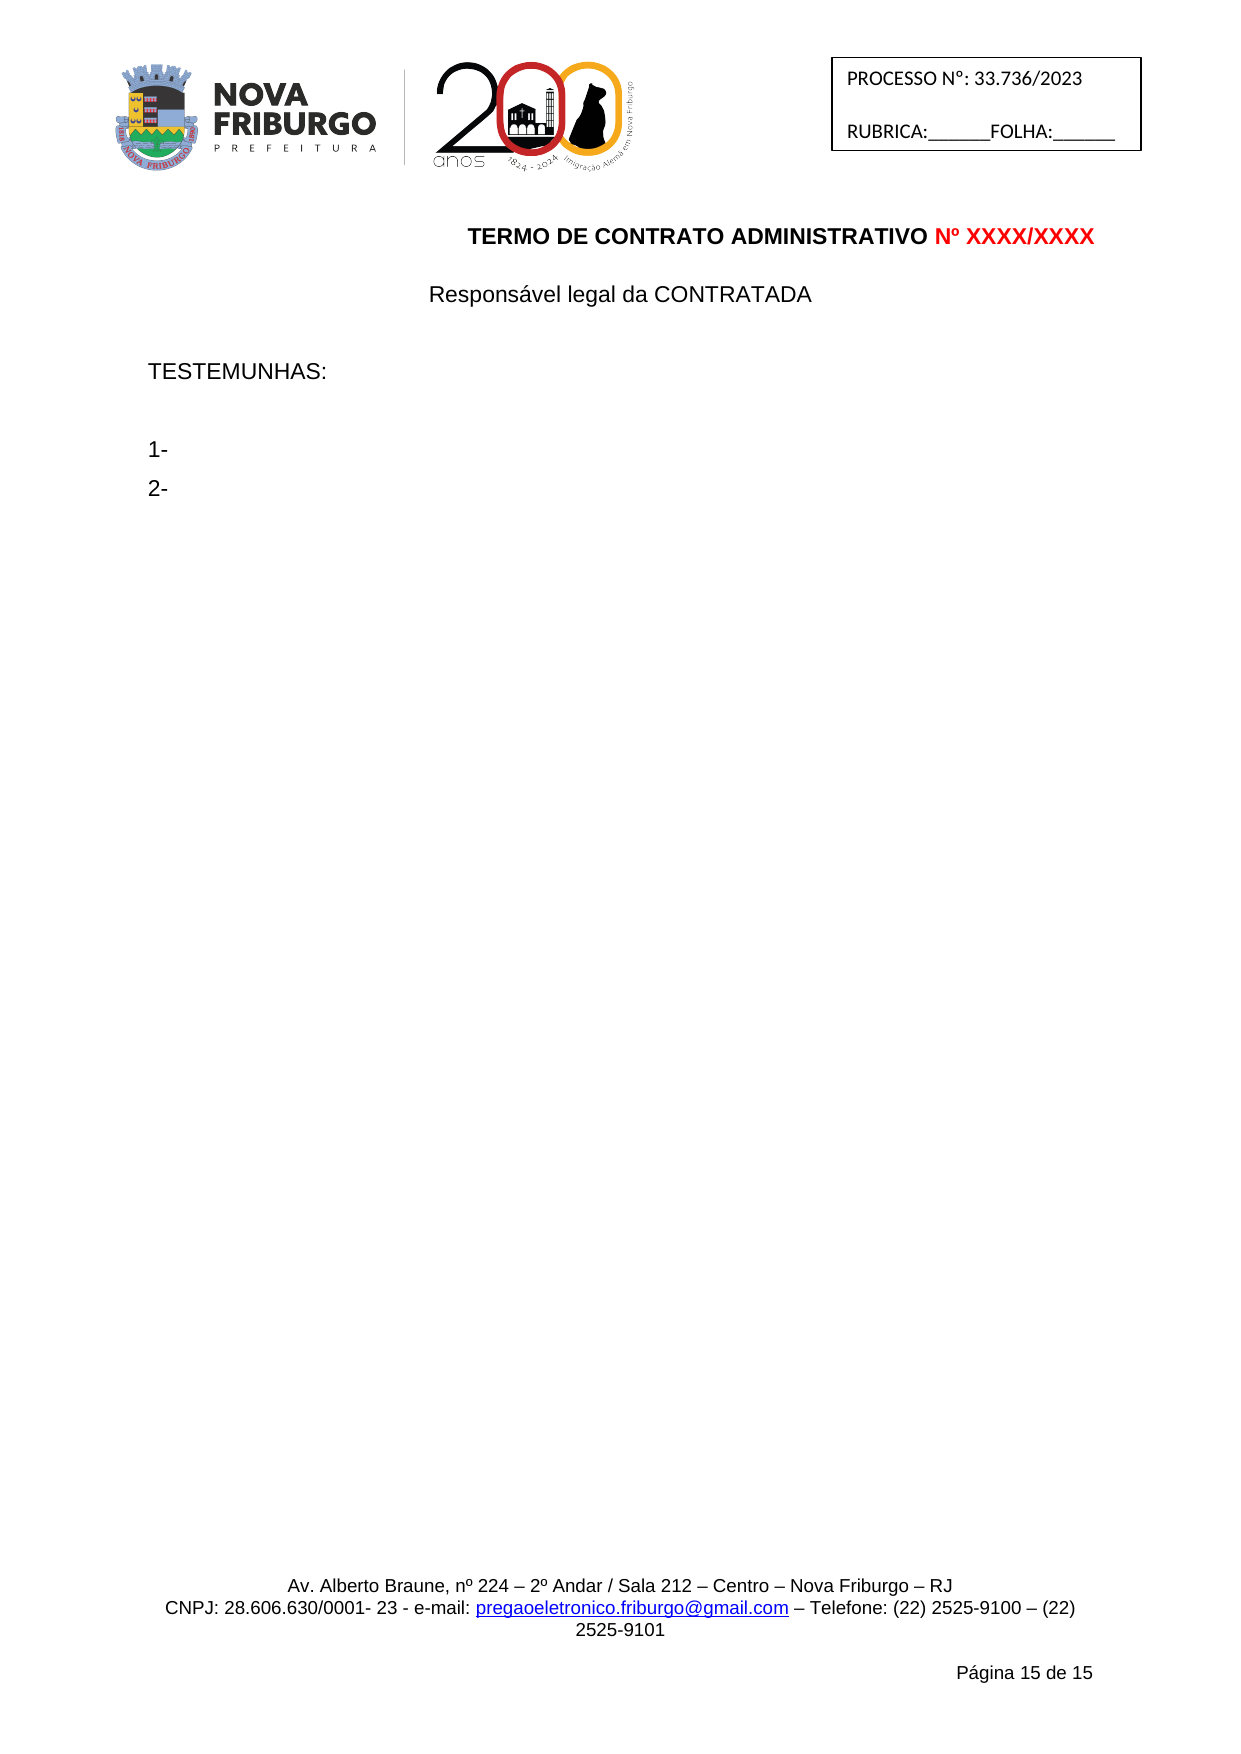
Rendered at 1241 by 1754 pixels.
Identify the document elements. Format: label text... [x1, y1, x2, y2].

text TESTEMUNHAS: [148, 358, 1092, 385]
text 2- [148, 475, 1092, 501]
text Responsável legal da CONTRATADA [148, 281, 1092, 307]
text 1- [148, 436, 1092, 462]
picture [88, 29, 666, 200]
